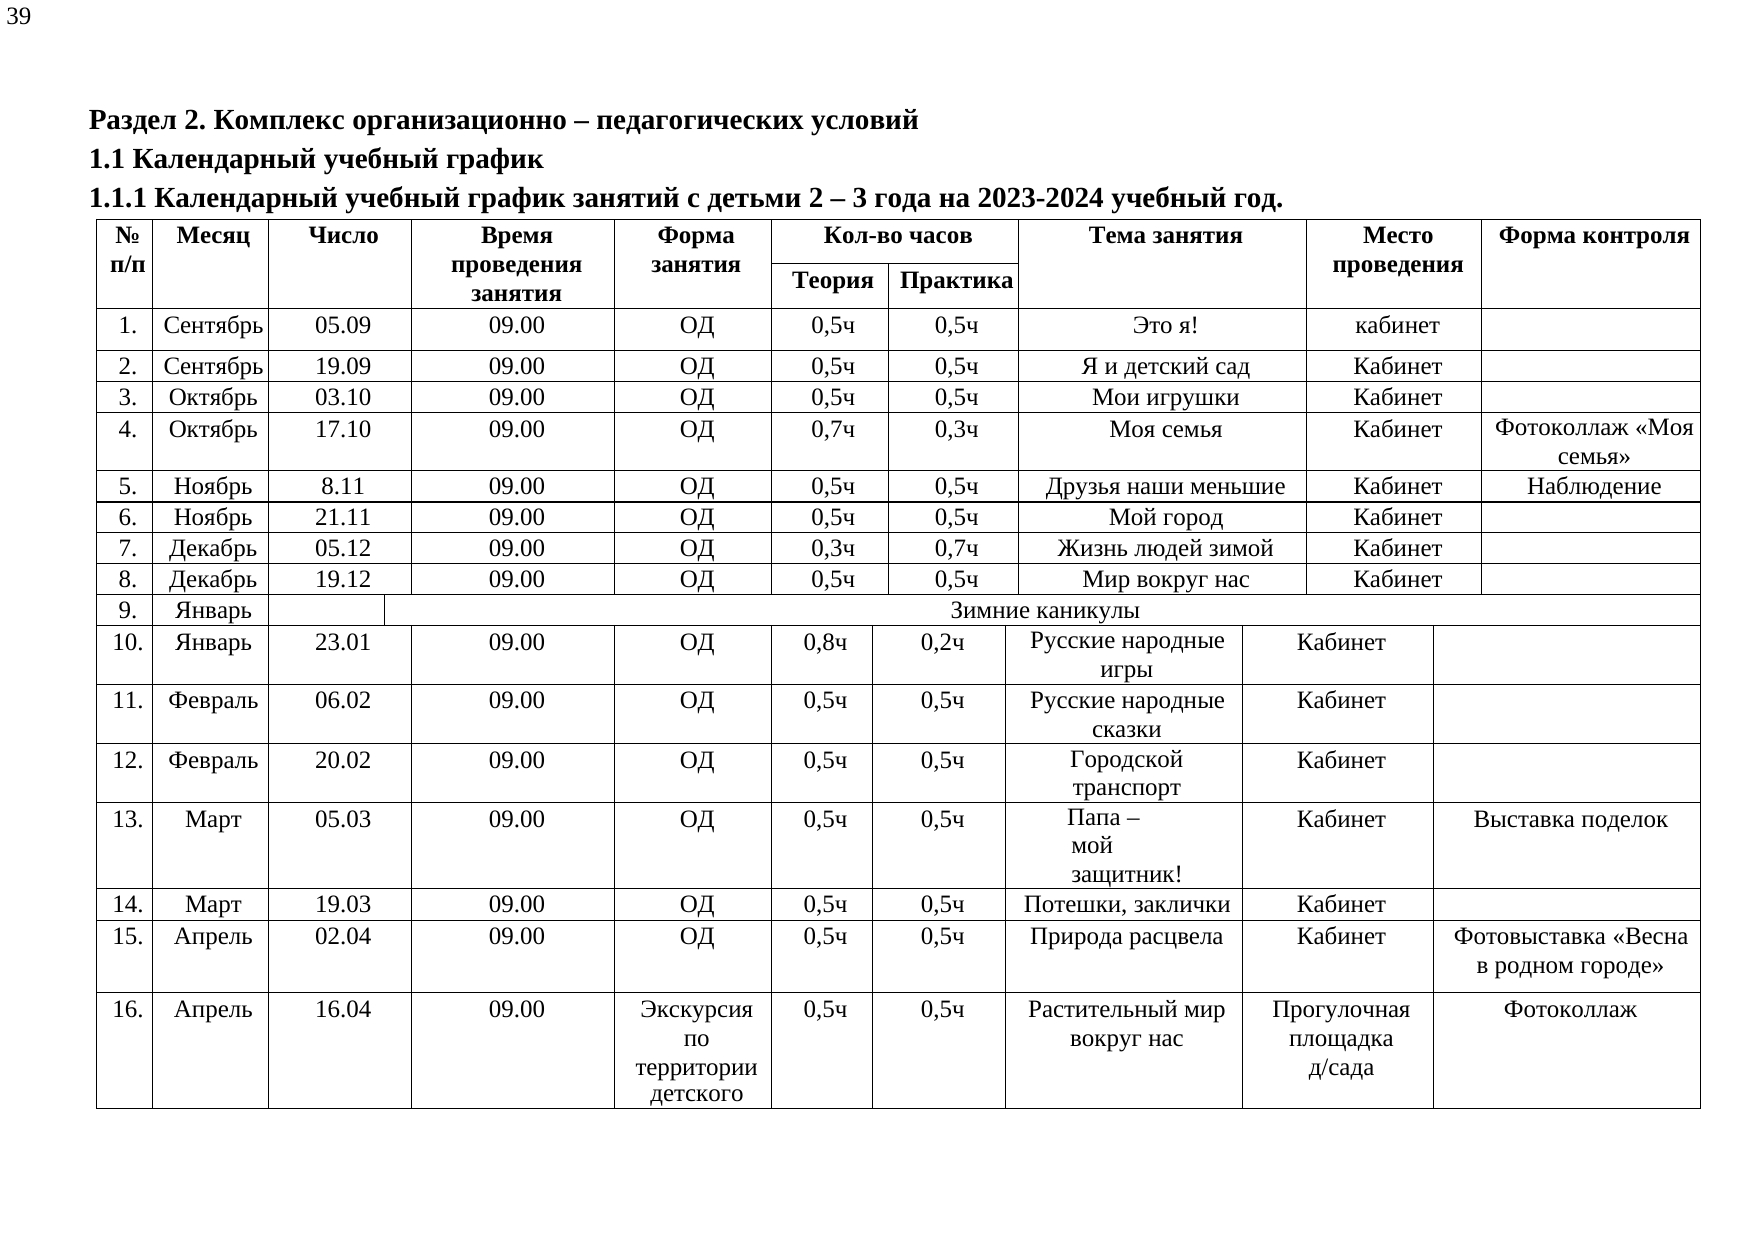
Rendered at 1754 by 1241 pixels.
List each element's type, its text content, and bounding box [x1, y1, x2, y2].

table_cell Моя семья [1019, 413, 1306, 470]
table_cell 0,5ч [772, 564, 888, 594]
subtitle Календарный учебный график [88, 141, 1725, 174]
table_cell 0,5ч [772, 921, 872, 992]
table_cell 0,7ч [889, 533, 1018, 563]
table_cell 6. [97, 503, 152, 532]
table_cell ОД [615, 533, 771, 563]
table_cell Городской транспорт [1006, 744, 1242, 802]
table_cell Октябрь [153, 413, 268, 470]
table_cell 7. [97, 533, 152, 563]
table_cell 0,5ч [772, 803, 872, 888]
table_cell 2. [97, 351, 152, 381]
table_cell 0,5ч [873, 889, 1005, 919]
table_cell 20.02 [269, 744, 411, 802]
table_cell 8. [97, 564, 152, 594]
table_cell 0,5ч [772, 351, 888, 381]
table_cell Потешки, заклички [1006, 889, 1242, 919]
table_cell 09.00 [412, 533, 614, 563]
table_cell 3. [97, 382, 152, 412]
table_cell 09.00 [412, 803, 614, 888]
table_header Число [269, 220, 411, 308]
table_cell ОД [615, 889, 771, 919]
table_cell ОД [615, 803, 771, 888]
table_cell 09.00 [412, 413, 614, 470]
table_cell Русские народные сказки [1006, 685, 1242, 743]
table_cell 0,5ч [772, 382, 888, 412]
table_cell Практика [889, 264, 1018, 308]
table_header Время проведения занятия [412, 220, 614, 308]
subtitle Раздел 2. Комплекс организационно – педагогических условий [88, 102, 1725, 136]
table_cell Декабрь [153, 564, 268, 594]
table_cell Зимние каникулы [385, 595, 1700, 625]
table_cell ОД [615, 471, 771, 501]
table_cell Наблюдение [1482, 471, 1700, 501]
table_cell Русские народные игры [1006, 626, 1242, 684]
table_cell 03.10 [269, 382, 411, 412]
table_cell Февраль [153, 685, 268, 743]
table_cell Это я! [1019, 309, 1306, 349]
table_cell кабинет [1307, 309, 1481, 349]
table_cell Кабинет [1243, 803, 1433, 888]
table_cell 0,5ч [873, 803, 1005, 888]
table_cell 19.03 [269, 889, 411, 919]
table_cell 09.00 [412, 351, 614, 381]
table_cell Кабинет [1307, 564, 1481, 594]
table_cell 0,5ч [772, 993, 872, 1108]
table_cell 0,5ч [873, 744, 1005, 802]
table_cell Март [153, 889, 268, 919]
table_cell 0,5ч [772, 471, 888, 501]
table_cell Кабинет [1243, 626, 1433, 684]
table_cell 09.00 [412, 889, 614, 919]
table_cell Растительный мир вокруг нас [1006, 993, 1242, 1108]
table_cell 0,5ч [889, 471, 1018, 501]
table_header Место проведения [1307, 220, 1481, 308]
table_cell Март [153, 803, 268, 888]
table_cell 0,5ч [772, 744, 872, 802]
subtitle Календарный учебный график занятий с детьми 2 – 3 года на 2023-2024 учебный год. [88, 180, 1725, 214]
table_cell 4. [97, 413, 152, 470]
table_cell Фотоколлаж «Моя семья» [1482, 413, 1700, 470]
table_cell 05.12 [269, 533, 411, 563]
table_cell ОД [615, 351, 771, 381]
table_cell 0,3ч [772, 533, 888, 563]
table_cell [1482, 351, 1700, 381]
table_cell 0,5ч [889, 351, 1018, 381]
table_cell 09.00 [412, 471, 614, 501]
table_cell 09.00 [412, 503, 614, 532]
table_cell 09.00 [412, 626, 614, 684]
table_cell 0,3ч [889, 413, 1018, 470]
table_cell [1434, 744, 1700, 802]
table_cell 09.00 [412, 382, 614, 412]
table_cell 0,5ч [772, 889, 872, 919]
table_cell [1482, 382, 1700, 412]
table_cell ОД [615, 921, 771, 992]
table_cell 23.01 [269, 626, 411, 684]
table_cell ОД [615, 309, 771, 349]
table_cell 10. [97, 626, 152, 684]
table_cell Февраль [153, 744, 268, 802]
table_cell 0,5ч [889, 309, 1018, 349]
table_cell Кабинет [1243, 889, 1433, 919]
table_cell Кабинет [1307, 382, 1481, 412]
table_cell Январь [153, 595, 268, 625]
table_cell [1482, 533, 1700, 563]
table_cell [1434, 889, 1700, 919]
table_header Кол-во часов [772, 220, 1018, 263]
table_cell 09.00 [412, 744, 614, 802]
table_cell 09.00 [412, 921, 614, 992]
table_cell 15. [97, 921, 152, 992]
table_cell Октябрь [153, 382, 268, 412]
table_cell ОД [615, 564, 771, 594]
table_cell Апрель [153, 921, 268, 992]
table_header Форма контроля [1482, 220, 1700, 308]
table_cell 9. [97, 595, 152, 625]
table_cell ОД [615, 626, 771, 684]
table_cell 05.03 [269, 803, 411, 888]
table_cell 16.04 [269, 993, 411, 1108]
table_cell 21.11 [269, 503, 411, 532]
table_cell 13. [97, 803, 152, 888]
table_cell Прогулочная площадка д/сада [1243, 993, 1433, 1108]
table_cell 1. [97, 309, 152, 349]
table_cell 14. [97, 889, 152, 919]
table_cell Кабинет [1307, 533, 1481, 563]
table_header Тема занятия [1019, 220, 1306, 308]
table_cell 19.12 [269, 564, 411, 594]
table_cell Кабинет [1243, 685, 1433, 743]
table_cell Январь [153, 626, 268, 684]
table_cell Кабинет [1307, 503, 1481, 532]
table_cell [1434, 685, 1700, 743]
table_cell 12. [97, 744, 152, 802]
table_header Форма занятия [615, 220, 771, 308]
table_cell 0,5ч [873, 993, 1005, 1108]
table_cell 0,2ч [873, 626, 1005, 684]
table_cell ОД [615, 503, 771, 532]
table_cell 0,5ч [772, 309, 888, 349]
table_cell Природа расцвела [1006, 921, 1242, 992]
table_cell Декабрь [153, 533, 268, 563]
table_cell 5. [97, 471, 152, 501]
table_cell 8.11 [269, 471, 411, 501]
table_cell Кабинет [1307, 351, 1481, 381]
table_header Месяц [153, 220, 268, 308]
table_cell Сентябрь [153, 309, 268, 349]
table_cell Ноябрь [153, 471, 268, 501]
table_cell Жизнь людей зимой [1019, 533, 1306, 563]
table_cell 0,5ч [772, 503, 888, 532]
table_cell Экскурсия по территории детского [615, 993, 771, 1108]
table_cell 16. [97, 993, 152, 1108]
table_cell Мои игрушки [1019, 382, 1306, 412]
table_cell [1482, 503, 1700, 532]
table_cell [1434, 626, 1700, 684]
table_cell [1482, 309, 1700, 349]
table_cell ОД [615, 685, 771, 743]
table_cell Теория [772, 264, 888, 308]
table_cell 0,5ч [889, 382, 1018, 412]
table_cell Выставка поделок [1434, 803, 1700, 888]
table_cell 09.00 [412, 993, 614, 1108]
table_cell 05.09 [269, 309, 411, 349]
table_cell Папа – мой защитник! [1006, 803, 1242, 888]
table_cell 09.00 [412, 309, 614, 349]
table_cell 0,5ч [873, 921, 1005, 992]
table_cell 0,7ч [772, 413, 888, 470]
table_cell Фотоколлаж [1434, 993, 1700, 1108]
table_cell Сентябрь [153, 351, 268, 381]
table_cell 09.00 [412, 564, 614, 594]
table_cell 0,5ч [889, 564, 1018, 594]
table_cell 19.09 [269, 351, 411, 381]
table_cell [1482, 564, 1700, 594]
table_cell 0,5ч [873, 685, 1005, 743]
table_cell Фотовыставка «Весна в родном городе» [1434, 921, 1700, 992]
table_cell 0,5ч [772, 685, 872, 743]
table_cell 11. [97, 685, 152, 743]
table_cell ОД [615, 744, 771, 802]
table_cell Мир вокруг нас [1019, 564, 1306, 594]
table_cell Друзья наши меньшие [1019, 471, 1306, 501]
table_cell ОД [615, 382, 771, 412]
table_header № п/п [97, 220, 152, 308]
table_cell 09.00 [412, 685, 614, 743]
table_cell Кабинет [1243, 921, 1433, 992]
table_cell Мой город [1019, 503, 1306, 532]
table_cell Кабинет [1307, 471, 1481, 501]
table_cell 0,8ч [772, 626, 872, 684]
table_cell 02.04 [269, 921, 411, 992]
table_cell Я и детский сад [1019, 351, 1306, 381]
table_cell Кабинет [1243, 744, 1433, 802]
table_cell Кабинет [1307, 413, 1481, 470]
table_cell ОД [615, 413, 771, 470]
table_cell Ноябрь [153, 503, 268, 532]
table_cell 06.02 [269, 685, 411, 743]
table_cell 17.10 [269, 413, 411, 470]
table_cell 0,5ч [889, 503, 1018, 532]
table_cell Апрель [153, 993, 268, 1108]
table_cell [269, 595, 384, 625]
